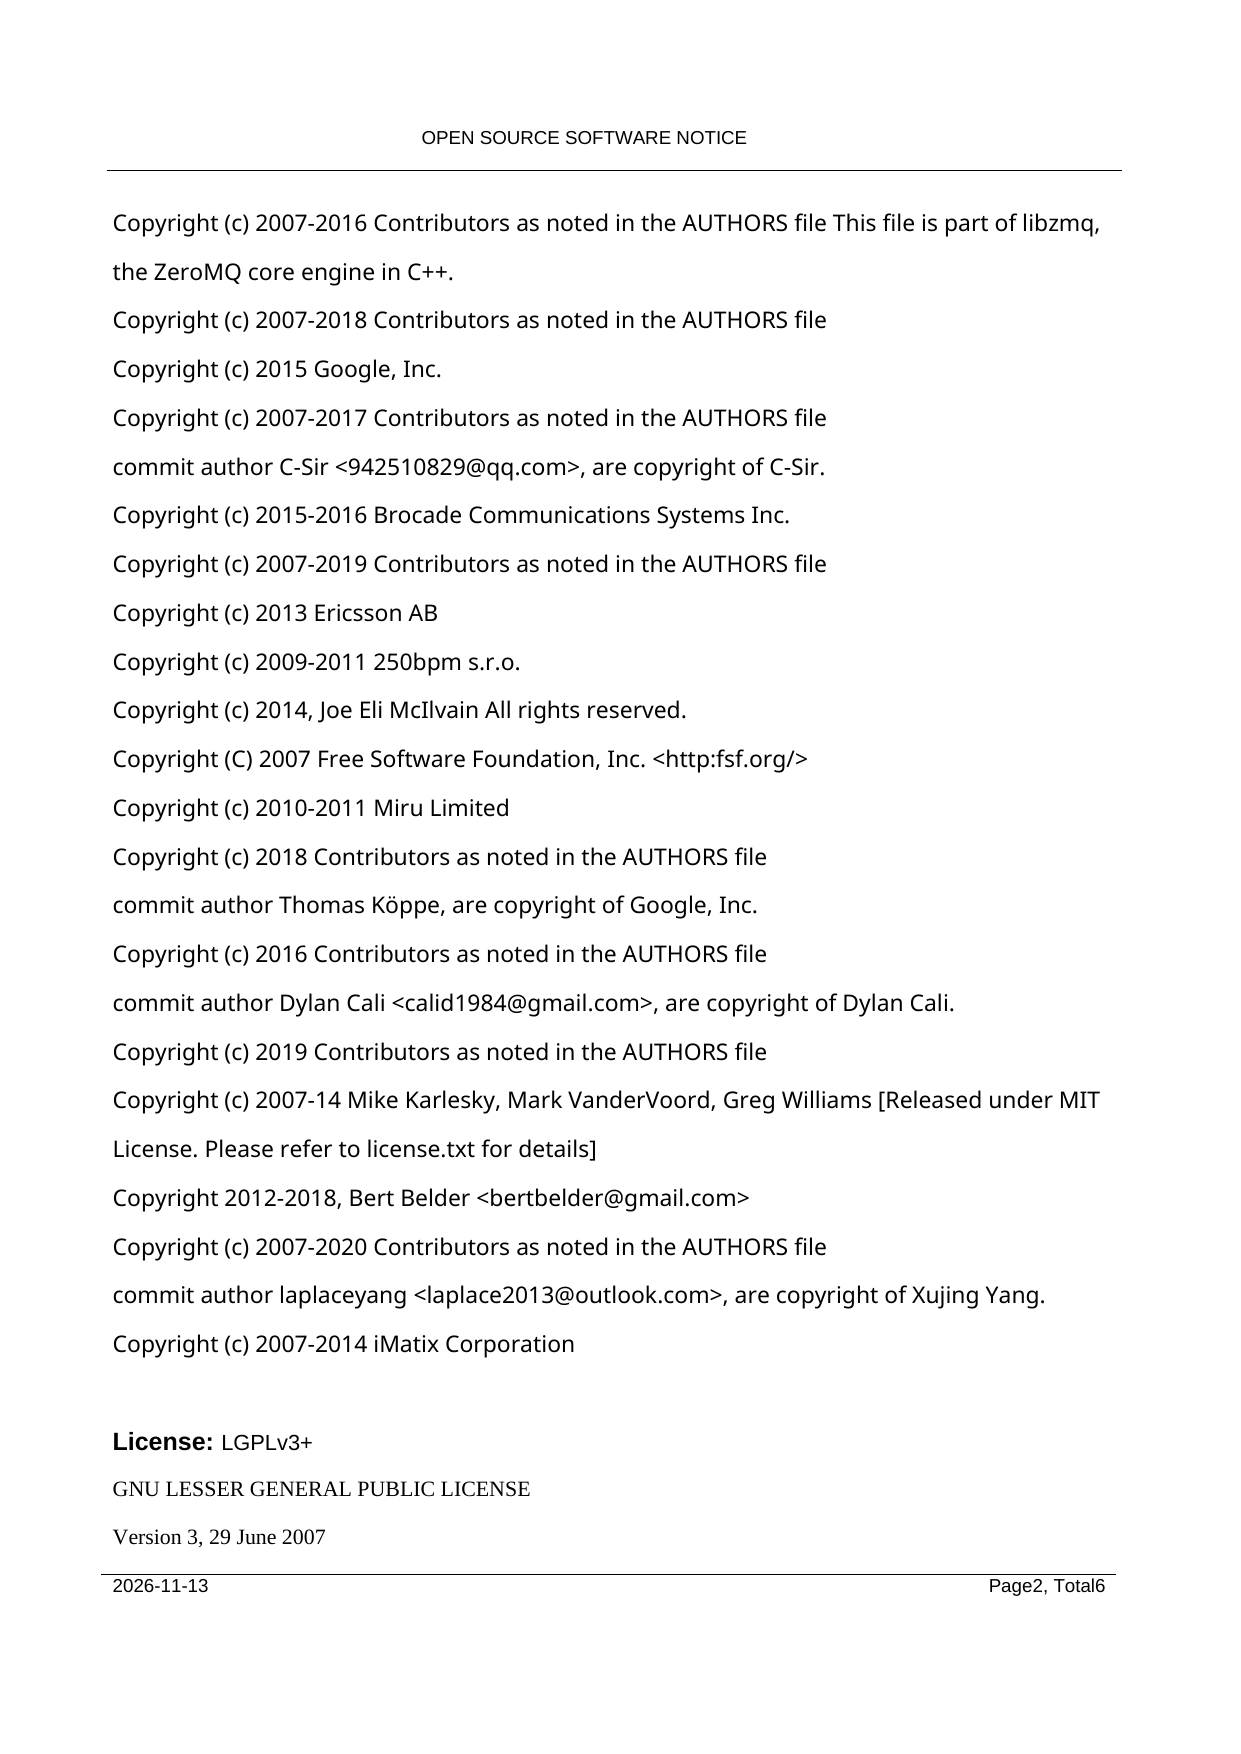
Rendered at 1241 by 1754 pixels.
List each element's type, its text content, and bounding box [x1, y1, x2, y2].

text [112, 206, 1128, 1409]
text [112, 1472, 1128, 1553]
text License: LGPLv3+ [112, 1425, 1128, 1458]
